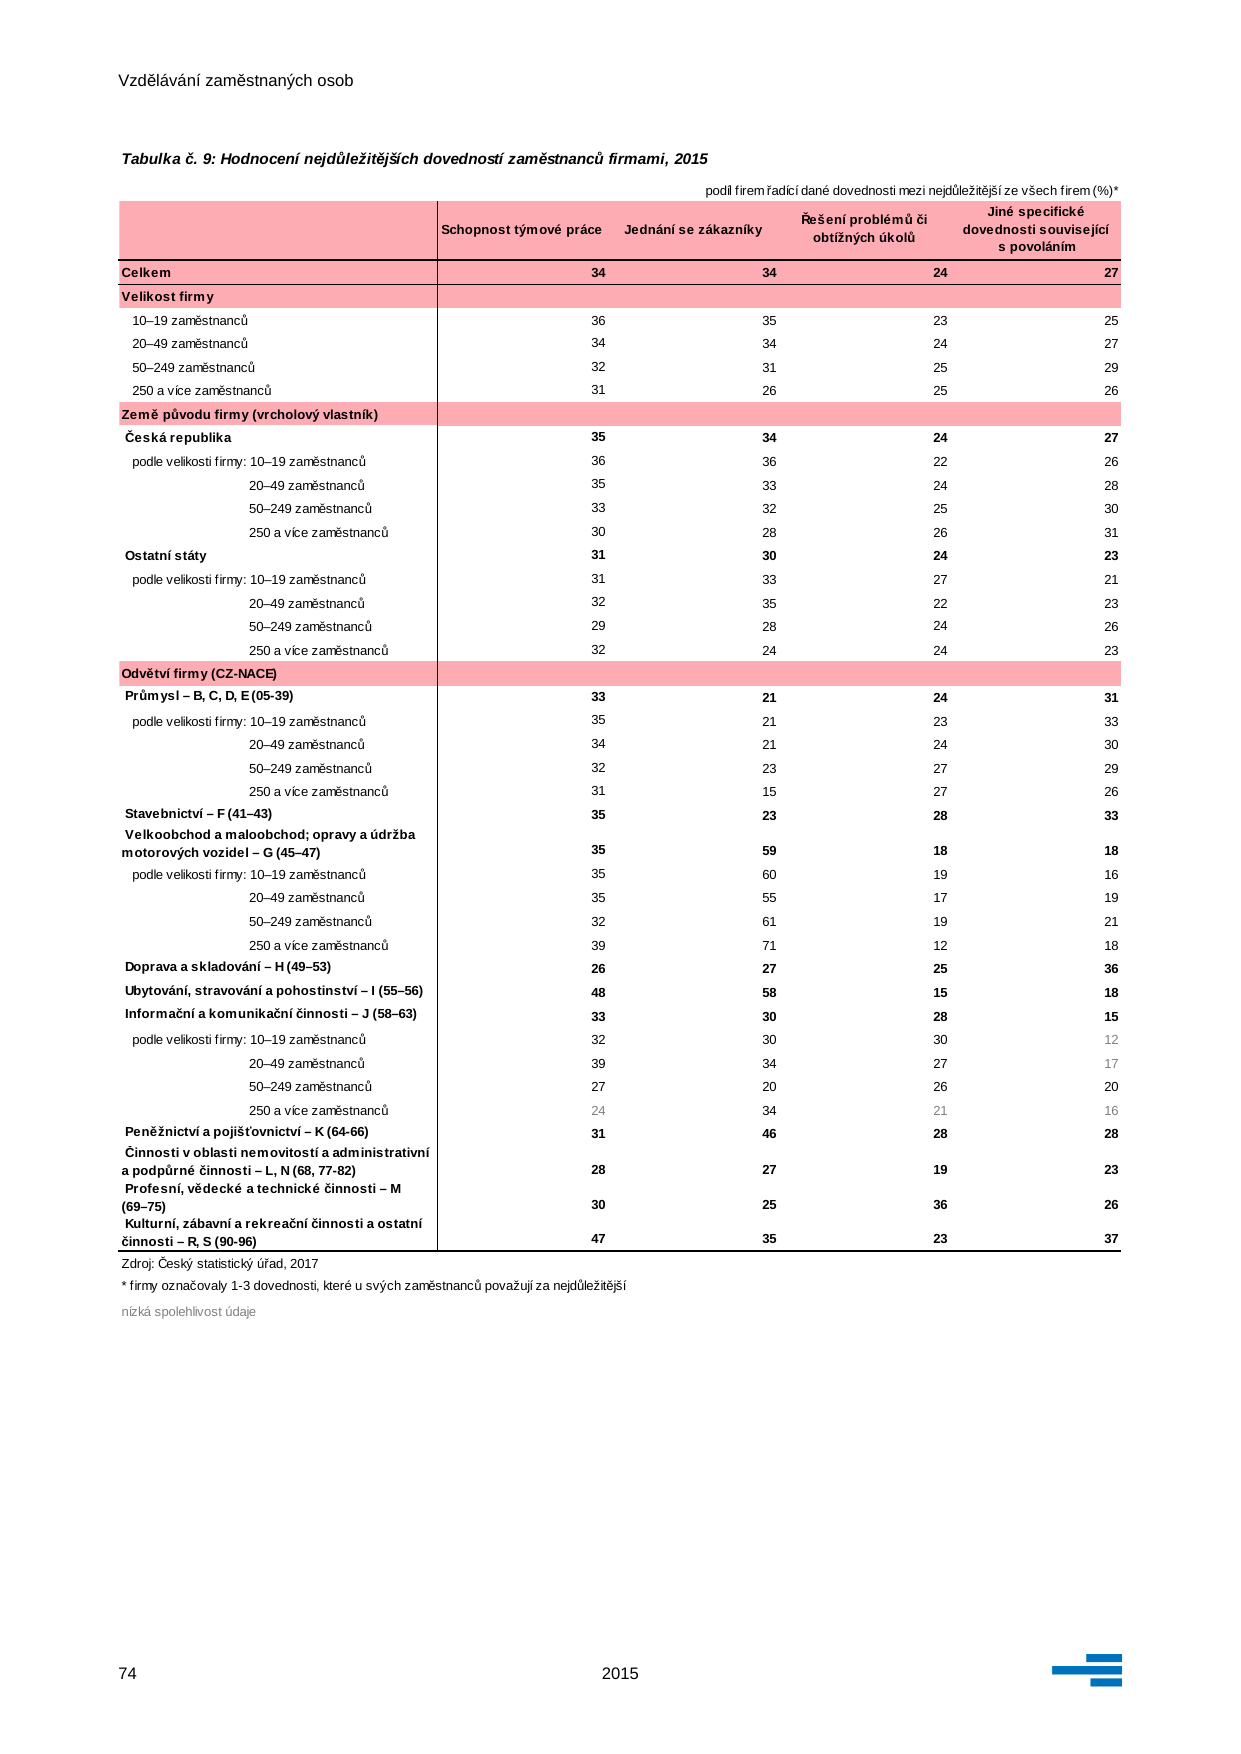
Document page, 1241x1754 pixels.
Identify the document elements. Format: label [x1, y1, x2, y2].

picture [1051, 1653, 1123, 1687]
